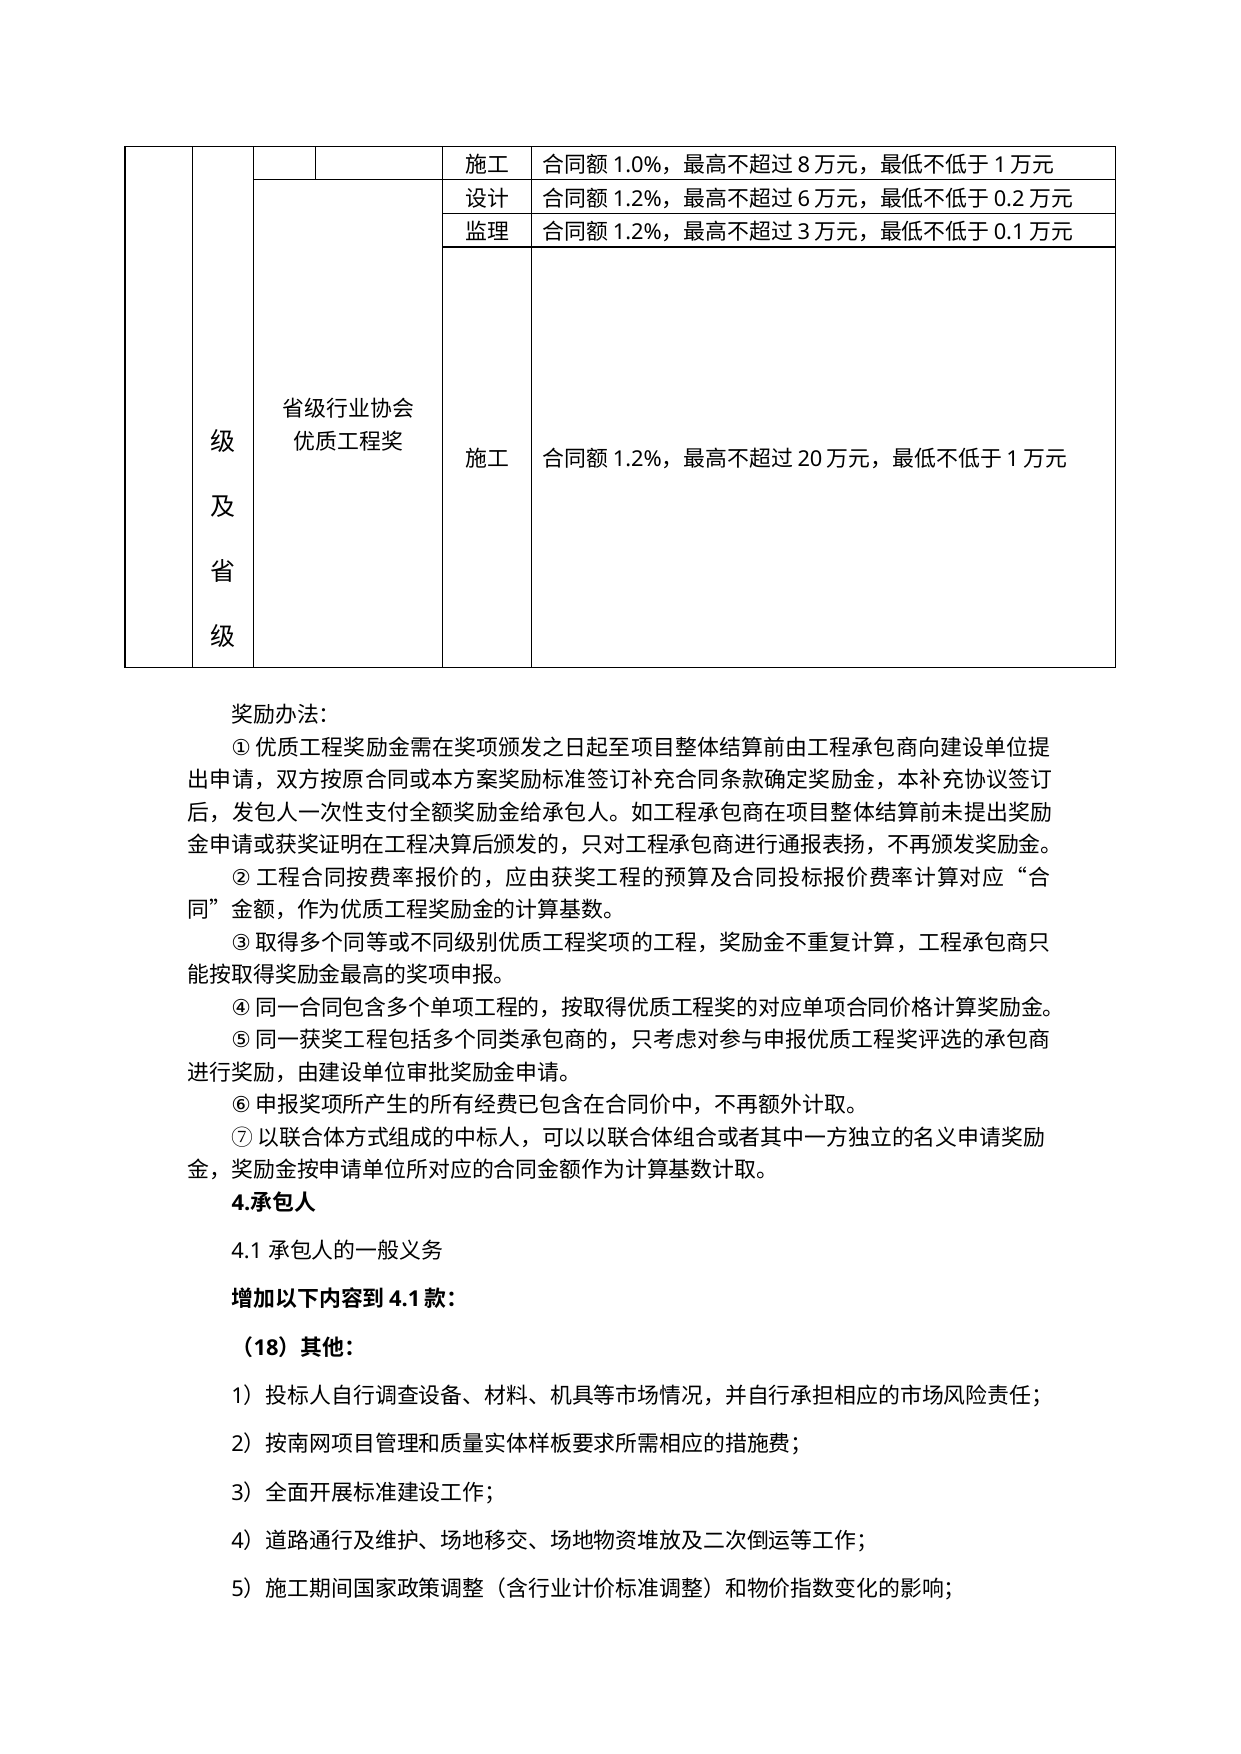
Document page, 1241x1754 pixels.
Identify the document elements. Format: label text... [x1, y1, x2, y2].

table_cell 监理 [443, 214, 531, 246]
text 奖励办法： [187, 697, 1053, 729]
table_cell 合同额1.2%，最高不超过20万元，最低不低于1万元 [532, 248, 1115, 667]
table_cell 省级行业协会 优质工程奖 [254, 180, 442, 667]
text 1）投标人自行调查设备、材料、机具等市场情况，并自行承担相应的市场风险责任； [187, 1378, 1053, 1410]
text ③取得多个同等或不同级别优质工程奖项的工程，奖励金不重复计算，工程承包商只能按取得奖励金最高的奖项申报。 [187, 924, 1053, 989]
table_cell 合同额1.2%，最高不超过3万元，最低不低于0.1万元 [532, 214, 1115, 246]
text 4.1 承包人的一般义务 [187, 1233, 1053, 1265]
table_cell 施工 [443, 147, 531, 179]
text 3）全面开展标准建设工作； [187, 1474, 1053, 1507]
text ⑦以联合体方式组成的中标人，可以以联合体组合或者其中一方独立的名义申请奖励金，奖励金按申请单位所对应的合同金额作为计算基数计取。 [187, 1119, 1053, 1184]
text ④同一合同包含多个单项工程的，按取得优质工程奖的对应单项合同价格计算奖励金。 [187, 989, 1053, 1022]
text 增加以下内容到4.1款： [187, 1281, 1053, 1314]
text 5）施工期间国家政策调整（含行业计价标准调整）和物价指数变化的影响； [187, 1571, 1053, 1604]
table_cell 合同额1.0%，最高不超过8万元，最低不低于1万元 [532, 147, 1115, 179]
text 2）按南网项目管理和质量实体样板要求所需相应的措施费； [187, 1426, 1053, 1459]
text 4）道路通行及维护、场地移交、场地物资堆放及二次倒运等工作； [187, 1523, 1053, 1555]
text ⑤同一获奖工程包括多个同类承包商的，只考虑对参与申报优质工程奖评选的承包商进行奖励，由建设单位审批奖励金申请。 [187, 1022, 1053, 1087]
table_cell 合同额1.2%，最高不超过6万元，最低不低于0.2万元 [532, 180, 1115, 213]
text ⑥申报奖项所产生的所有经费已包含在合同价中，不再额外计取。 [187, 1087, 1053, 1119]
text 4.承包人 [187, 1184, 1053, 1217]
text （18）其他： [187, 1329, 1053, 1362]
text ②工程合同按费率报价的，应由获奖工程的预算及合同投标报价费率计算对应“合同”金额，作为优质工程奖励金的计算基数。 [187, 859, 1053, 924]
table_cell 施工 [443, 248, 531, 667]
table_cell 设计 [443, 180, 531, 213]
text ①优质工程奖励金需在奖项颁发之日起至项目整体结算前由工程承包商向建设单位提出申请，双方按原合同或本方案奖励标准签订补充合同条款确定奖励金，本补充协议签订后，发包人一次性支付全额奖励金给承包人。如工程承包商在项目整体结算前未提出奖励金申请或获奖证明在工程决算后颁发的，只对工程承包商进行通报表扬，不再颁发奖励金。 [187, 729, 1053, 859]
